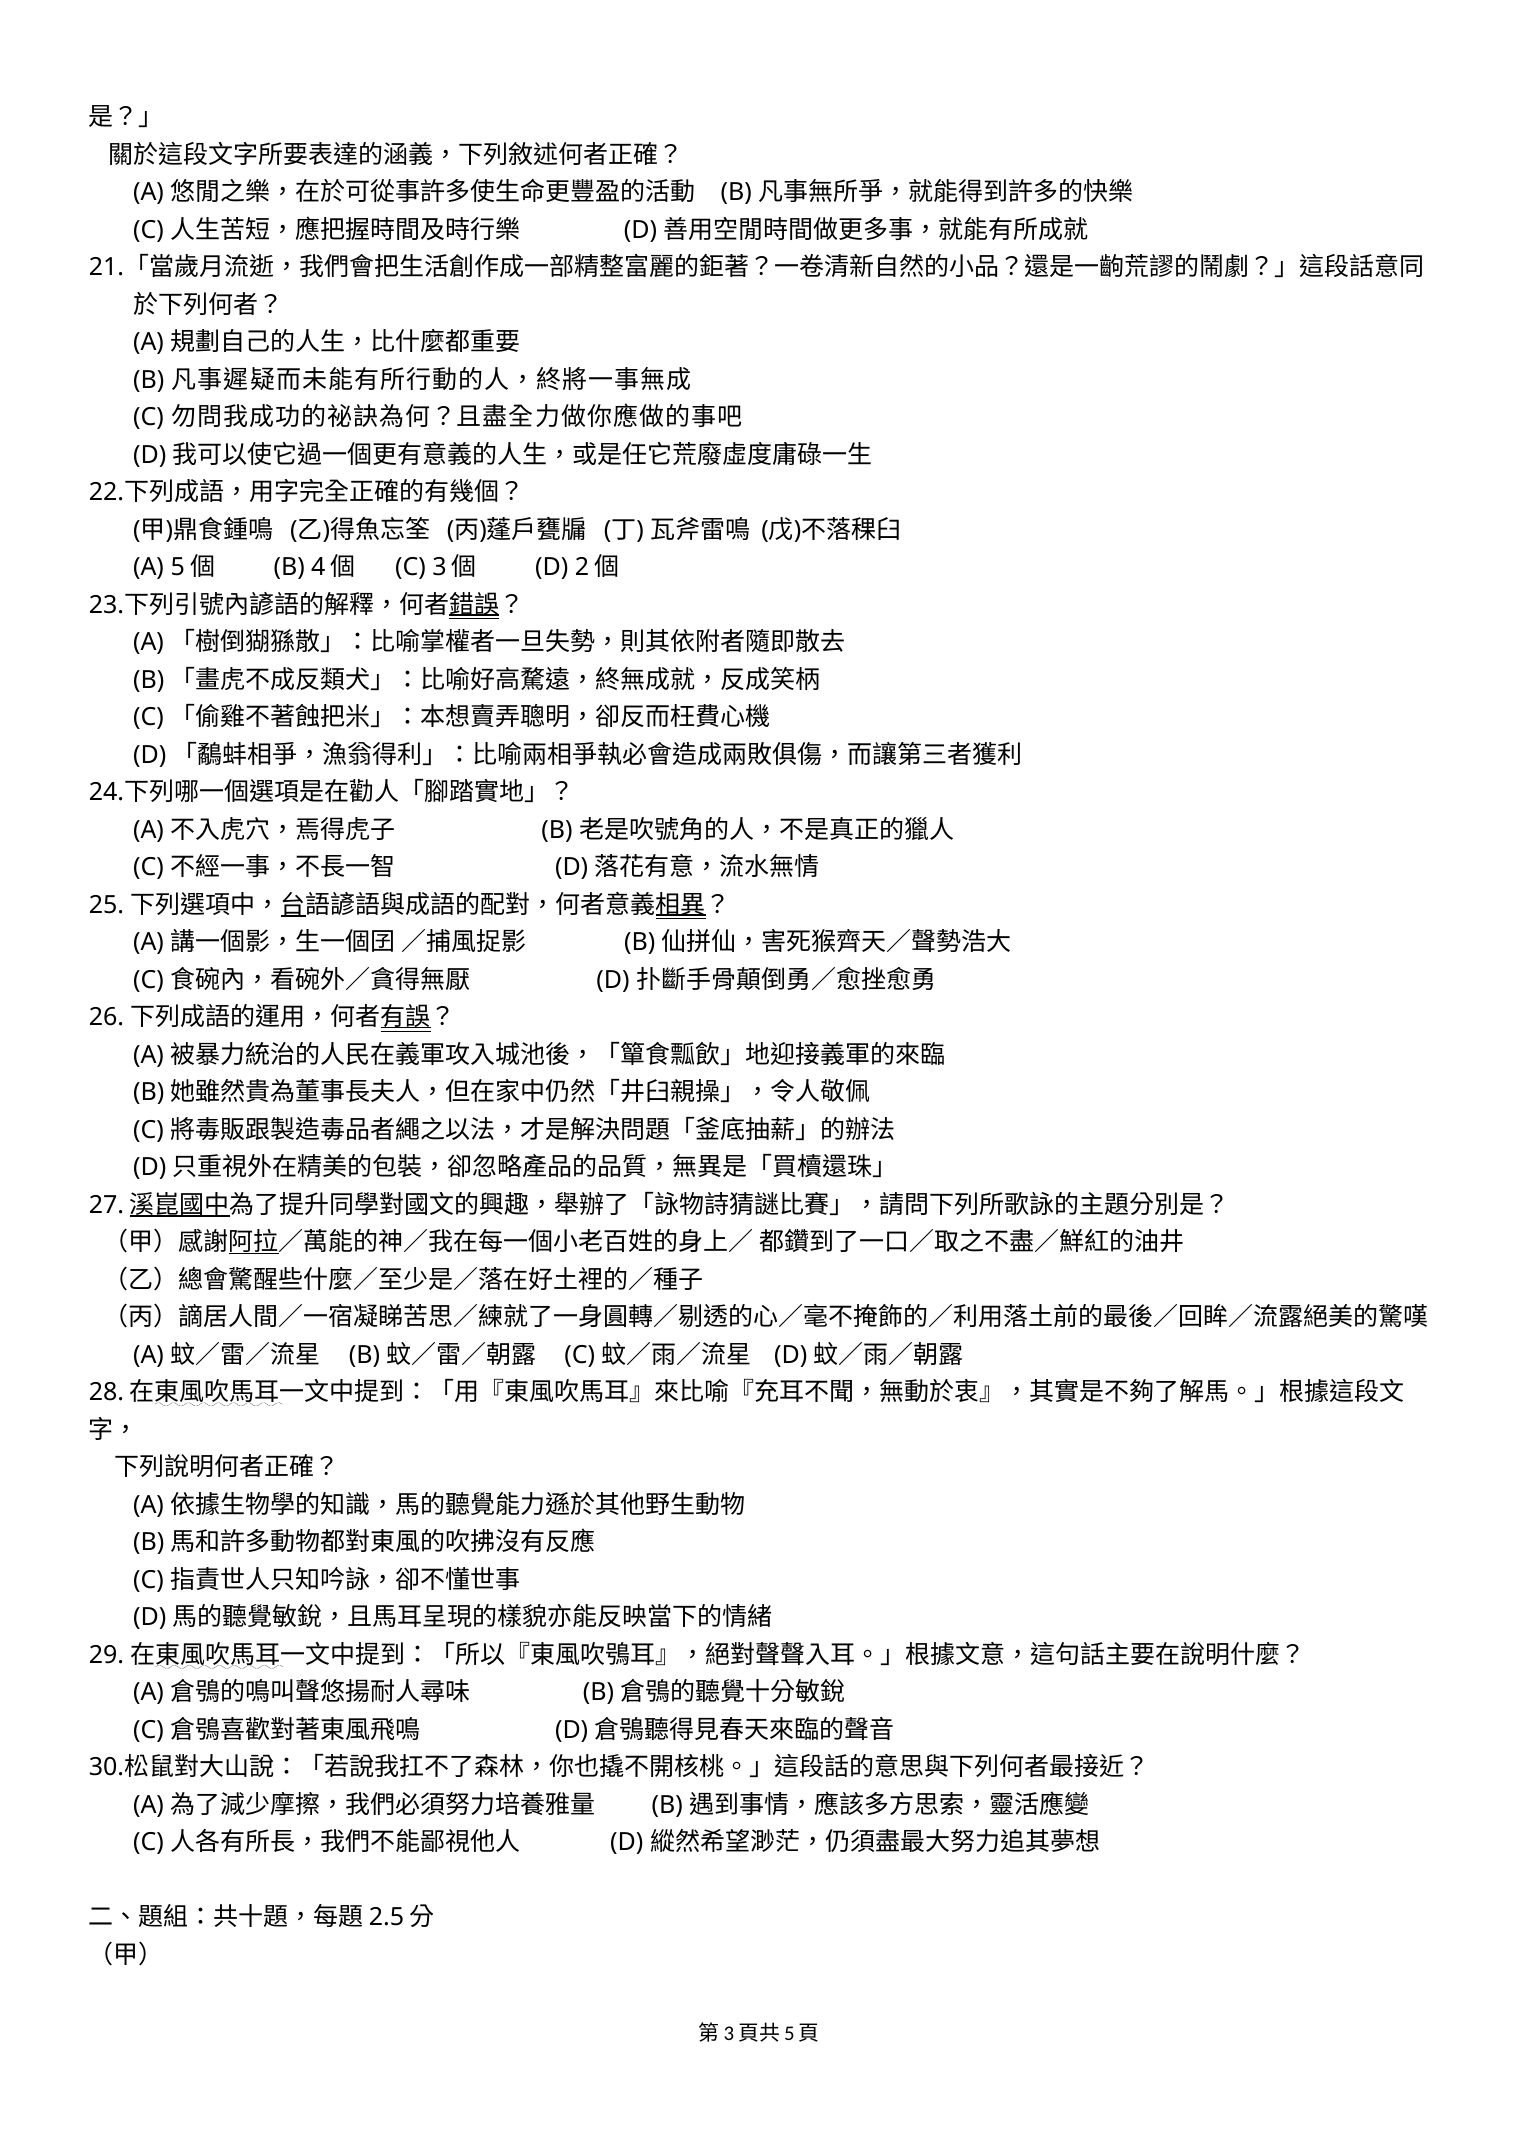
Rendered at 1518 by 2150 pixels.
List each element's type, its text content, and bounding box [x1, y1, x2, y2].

text 29. 在東風吹馬耳一文中提到：「所以『東風吹鴞耳』，絕對聲聲入耳。」根據文意，這句話主要在說明什麼？ [89, 1633, 1429, 1671]
text (A) 講一個影，生一個囝 ／捕風捉影 (B) 仙拼仙，害死猴齊天／聲勢浩大 [89, 921, 1429, 958]
text (C) 指責世人只知吟詠，卻不懂世事 [89, 1558, 1429, 1596]
text (D) 馬的聽覺敏銳，且馬耳呈現的樣貌亦能反映當下的情緒 [89, 1596, 1429, 1633]
text （丙）謫居人間／一宿凝睇苦思／練就了一身圓轉／剔透的心／毫不掩飾的／利用落土前的最後／回眸／流露絕美的驚嘆 [89, 1296, 1429, 1333]
text (B) 「畫虎不成反類犬」：比喻好高騖遠，終無成就，反成笑柄 [89, 658, 1429, 696]
text 23.下列引號內諺語的解釋，何者錯誤？ [89, 583, 1429, 621]
text 28. 在東風吹馬耳一文中提到：「用『東風吹馬耳』來比喻『充耳不聞，無動於衷』，其實是不夠了解馬。」根據這段文字， [89, 1371, 1429, 1446]
text (C) 人生苦短，應把握時間及時行樂 (D) 善用空閒時間做更多事，就能有所成就 [89, 208, 1429, 246]
text (C) 倉鴞喜歡對著東風飛鳴 (D) 倉鴞聽得見春天來臨的聲音 [89, 1708, 1429, 1746]
text (A) 被暴力統治的人民在義軍攻入城池後，「簞食瓢飲」地迎接義軍的來臨 [89, 1033, 1429, 1071]
text (D) 「鷸蚌相爭，漁翁得利」：比喻兩相爭執必會造成兩敗俱傷，而讓第三者獲利 [89, 733, 1429, 771]
text 21.「當歲月流逝，我們會把生活創作成一部精整富麗的鉅著？一卷清新自然的小品？還是一齣荒謬的鬧劇？」這段話意同於下列何者？ [89, 246, 1429, 321]
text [89, 96, 1429, 133]
text (A) 不入虎穴，焉得虎子 (B) 老是吹號角的人，不是真正的獵人 [89, 808, 1429, 846]
text （甲） [89, 1933, 1429, 1971]
text (A) 5個 (B) 4個 (C) 3個 (D) 2個 [89, 546, 1429, 583]
text (B) 馬和許多動物都對東風的吹拂沒有反應 [89, 1521, 1429, 1558]
text （乙）總會驚醒些什麼／至少是／落在好土裡的／種子 [103, 1258, 1429, 1296]
text 22.下列成語，用字完全正確的有幾個？ [89, 471, 1429, 508]
text (C) 不經一事，不長一智 (D) 落花有意，流水無情 [89, 846, 1429, 883]
text 關於這段文字所要表達的涵義，下列敘述何者正確？ [89, 133, 1429, 171]
text （甲）感謝阿拉／萬能的神／我在每一個小老百姓的身上／ 都鑽到了一口／取之不盡／鮮紅的油井 [104, 1221, 1429, 1258]
text (C) 「偷雞不著蝕把米」：本想賣弄聰明，卻反而枉費心機 [89, 696, 1429, 733]
text (A) 規劃自己的人生，比什麼都重要 [89, 321, 1429, 358]
text (A) 依據生物學的知識，馬的聽覺能力遜於其他野生動物 [89, 1483, 1429, 1521]
text (D) 我可以使它過一個更有意義的人生，或是任它荒廢虛度庸碌一生 [89, 433, 1429, 471]
text (B) 凡事遲疑而未能有所行動的人，終將一事無成 [89, 358, 1429, 396]
text (A) 悠閒之樂，在於可從事許多使生命更豐盈的活動 (B) 凡事無所爭，就能得到許多的快樂 [89, 171, 1429, 208]
text (A) 倉鴞的鳴叫聲悠揚耐人尋味 (B) 倉鴞的聽覺十分敏銳 [89, 1671, 1429, 1708]
text 27. 溪崑國中為了提升同學對國文的興趣，舉辦了「詠物詩猜謎比賽」，請問下列所歌詠的主題分別是？ [89, 1183, 1429, 1221]
text 30.松鼠對大山說：「若說我扛不了森林，你也撬不開核桃。」這段話的意思與下列何者最接近？ [89, 1746, 1429, 1783]
text (A) 「樹倒猢猻散」：比喻掌權者一旦失勢，則其依附者隨即散去 [89, 621, 1429, 658]
text (C) 食碗內，看碗外／貪得無厭 (D) 扑斷手骨顛倒勇／愈挫愈勇 [89, 958, 1429, 996]
text (B) 她雖然貴為董事長夫人，但在家中仍然「井臼親操」，令人敬佩 [89, 1071, 1429, 1108]
text 二、題組：共十題，每題2.5分 [89, 1896, 1429, 1933]
text 24.下列哪一個選項是在勸人「腳踏實地」？ [89, 771, 1429, 808]
text (C) 將毒販跟製造毒品者繩之以法，才是解決問題「釜底抽薪」的辦法 [89, 1108, 1429, 1146]
text 26. 下列成語的運用，何者有誤？ [89, 996, 1429, 1033]
text (A) 蚊／雷／流星 (B) 蚊／雷／朝露 (C) 蚊／雨／流星 (D) 蚊／雨／朝露 [89, 1333, 1429, 1371]
text 25. 下列選項中，台語諺語與成語的配對，何者意義相異？ [89, 883, 1429, 921]
text (D) 只重視外在精美的包裝，卻忽略產品的品質，無異是「買櫝還珠」 [89, 1146, 1429, 1183]
text (甲)鼎食鍾鳴 (乙)得魚忘筌 (丙)蓬戶甕牖 (丁) 瓦斧雷鳴 (戊)不落稞臼 [133, 508, 1429, 546]
text (C) 勿問我成功的祕訣為何？且盡全力做你應做的事吧 [89, 396, 1429, 433]
text (A) 為了減少摩擦，我們必須努力培養雅量 (B) 遇到事情，應該多方思索，靈活應變 [89, 1783, 1429, 1821]
text 下列說明何者正確？ [89, 1446, 1429, 1483]
text (C) 人各有所長，我們不能鄙視他人 (D) 縱然希望渺茫，仍須盡最大努力追其夢想 [89, 1821, 1429, 1858]
